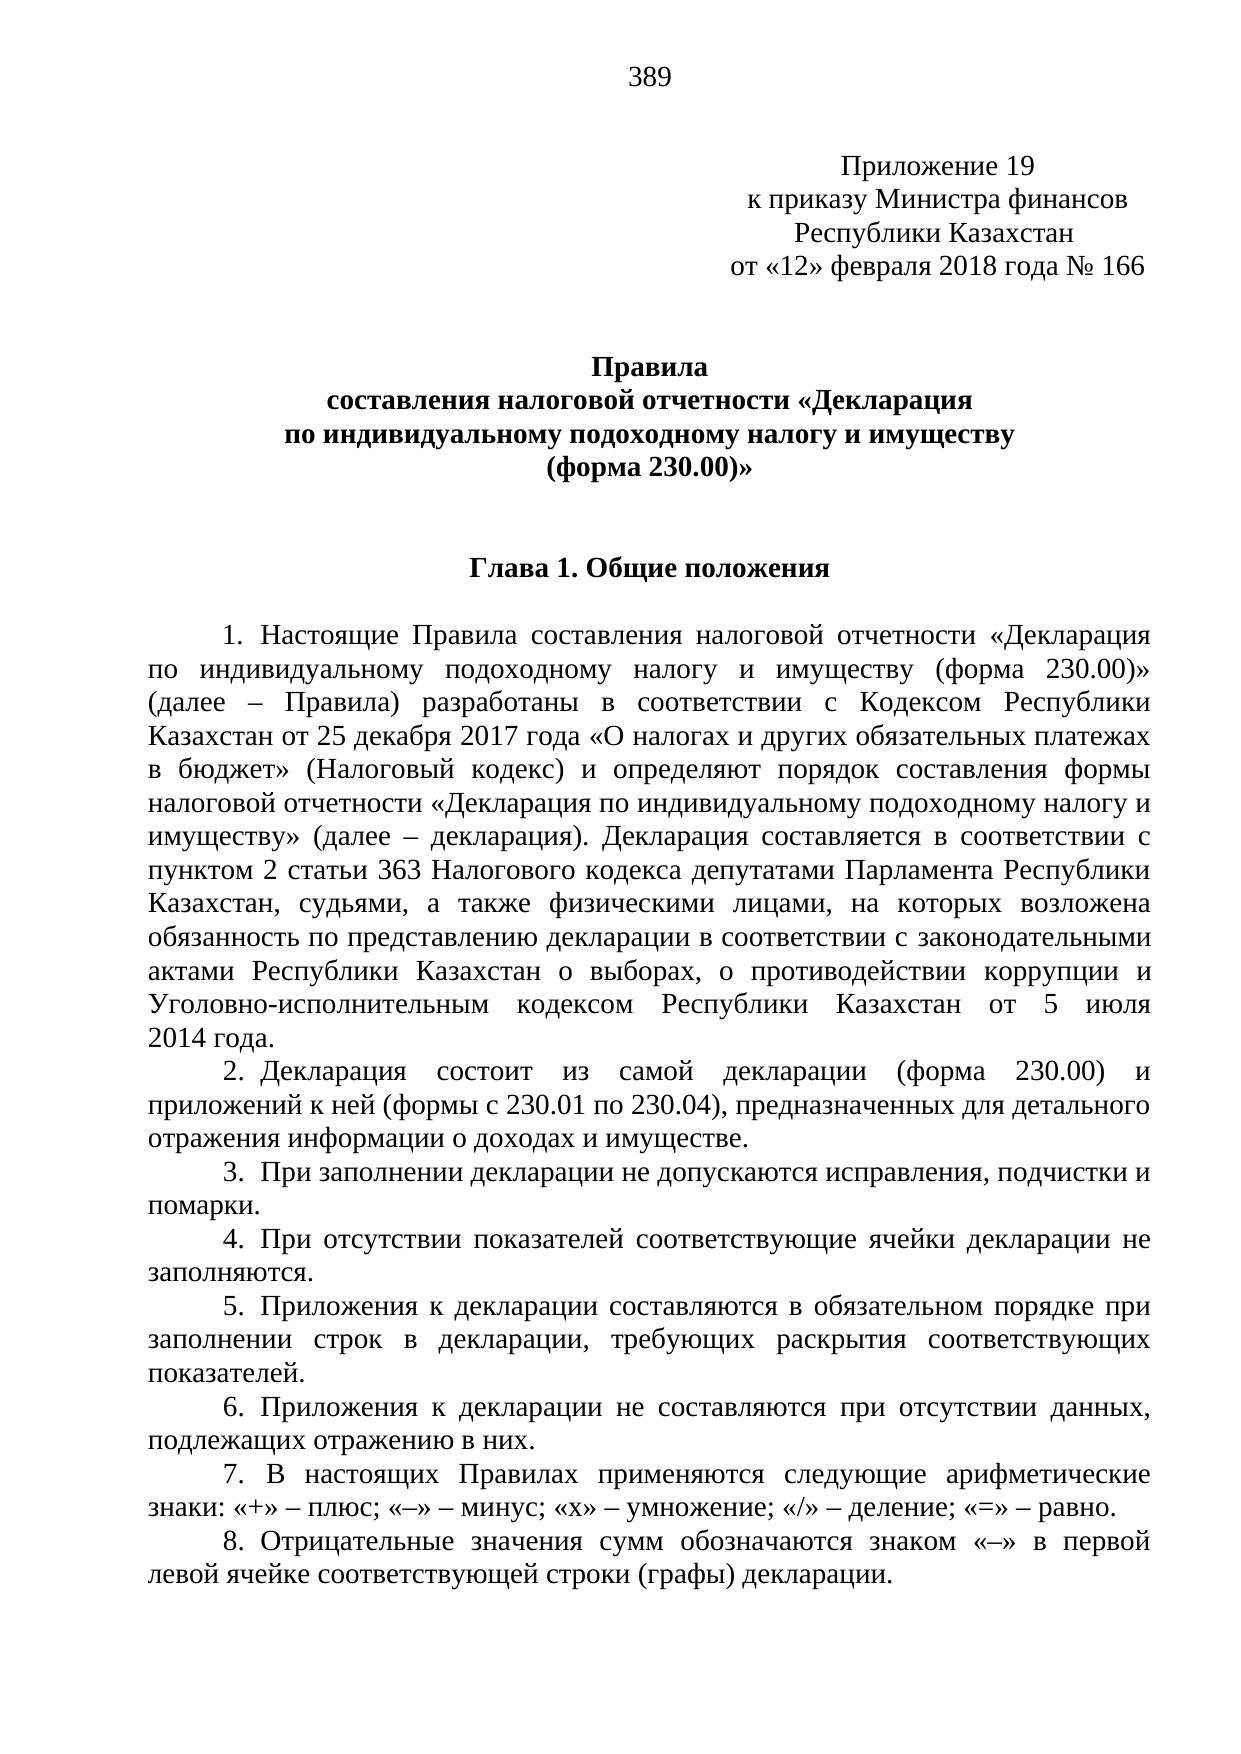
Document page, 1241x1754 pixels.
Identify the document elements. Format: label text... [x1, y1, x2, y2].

list При заполнении декларации не допускаются исправления, подчистки и помарки. [148, 1154, 1152, 1221]
list При отсутствии показателей соответствующие ячейки декларации не заполняются. [148, 1221, 1152, 1288]
list Приложения к декларации составляются в обязательном порядке при заполнении строк в декларации, требующих раскрытия соответствующих показателей. [148, 1288, 1152, 1389]
list В настоящих Правилах применяются следующие арифметические знаки: «+» – плюс; «–» – минус; «х» – умножение; «/» – деление; «=» – равно. [148, 1456, 1152, 1523]
list Настоящие Правила составления налоговой отчетности «Декларация по индивидуальному подоходному налогу и имуществу (форма 230.00)» (далее – Правила) разработаны в соответствии с Кодексом Республики Казахстан от 25 декабря 2017 года «О налогах и других обязательных платежах в бюджет» (Налоговый кодекс) и определяют порядок составления формы налоговой отчетности «Декларация по индивидуальному подоходному налогу и имуществу» (далее – декларация). Декларация составляется в соответствии с пунктом 2 статьи 363 Налогового кодекса депутатами Парламента Республики Казахстан, судьями, а также физическими лицами, на которых возложена обязанность по представлению декларации в соответствии с законодательными актами Республики Казахстан о выборах, о противодействии коррупции и Уголовно-исполнительным кодексом Республики Казахстан от 5 июля 2014 года. [148, 617, 1152, 1053]
list Отрицательные значения сумм обозначаются знаком «–» в первой левой ячейке соответствующей строки (графы) декларации. [148, 1523, 1152, 1590]
text Правила [148, 349, 1152, 382]
list Декларация состоит из самой декларации (форма 230.00) и приложений к ней (формы с 230.01 по 230.04), предназначенных для детального отражения информации о доходах и имуществе. [148, 1053, 1152, 1154]
text составления налоговой отчетности «Декларация [148, 382, 1152, 416]
text Глава 1. Общие положения [148, 550, 1152, 584]
text Республики Казахстан от «12» февраля 2018 года № 166 [724, 215, 1152, 282]
text Приложение 19 [724, 148, 1152, 181]
text к приказу Министра финансов [724, 181, 1152, 215]
list Приложения к декларации не составляются при отсутствии данных, подлежащих отражению в них. [148, 1389, 1152, 1456]
text (форма 230.00)» [148, 449, 1152, 483]
text по индивидуальному подоходному налогу и имуществу [148, 416, 1152, 449]
